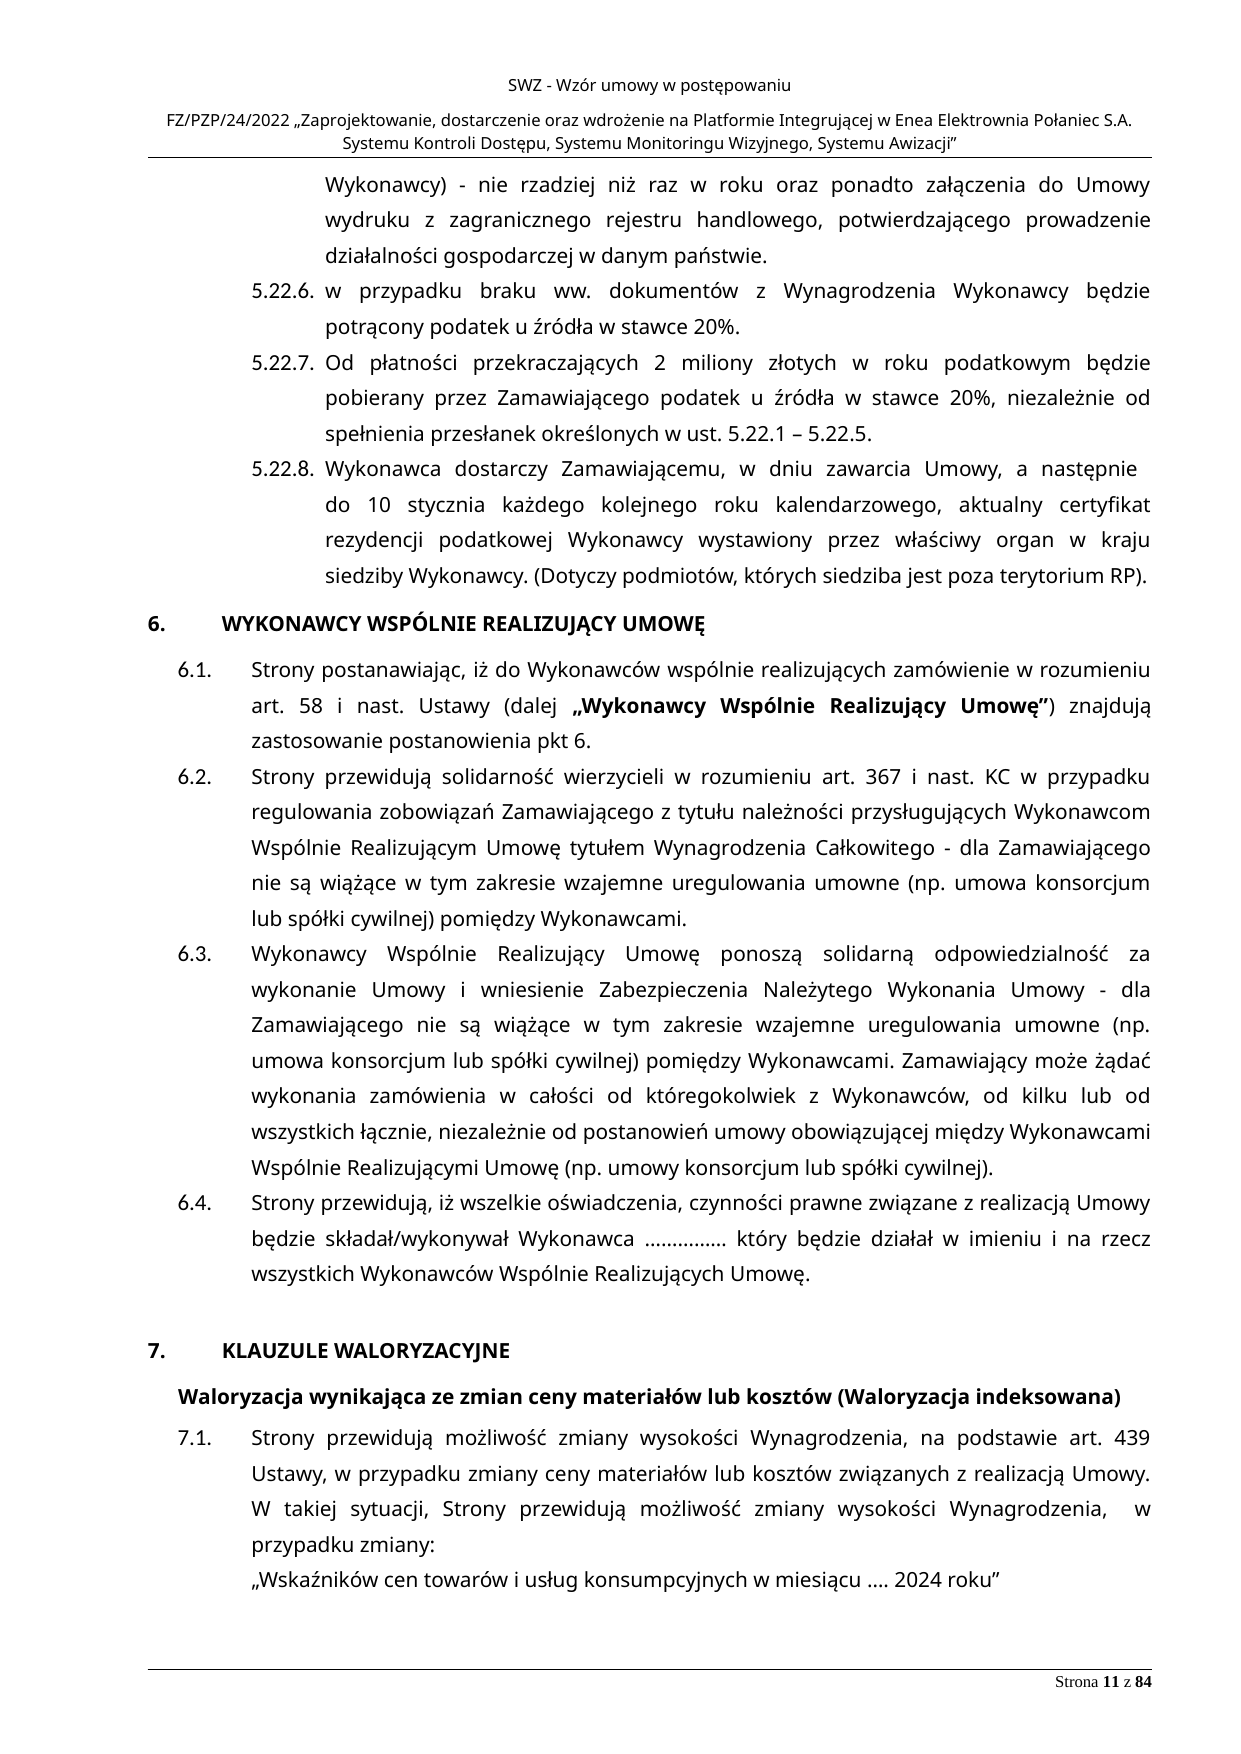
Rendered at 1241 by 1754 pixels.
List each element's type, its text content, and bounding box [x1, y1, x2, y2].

subtitle Strony postanawiając, iż do Wykonawców wspólnie realizujących zamówienie w rozumieniu art. 58 i nast. Ustawy (dalej „Wykonawcy Wspólnie Realizujący Umowę”) znajdują zastosowanie postanowienia pkt 6. [177, 655, 1152, 755]
subtitle Strony przewidują możliwość zmiany wysokości Wynagrodzenia, na podstawie art. 439 Ustawy, w przypadku zmiany ceny materiałów lub kosztów związanych z realizacją Umowy. W takiej sytuacji, Strony przewidują możliwość zmiany wysokości Wynagrodzenia, w przypadku zmiany: [177, 1423, 1152, 1558]
subtitle Klauzule waloryzacyjne [148, 1336, 1152, 1364]
subtitle Wykonawcy wspólnie realizujący Umowę [148, 609, 1152, 637]
text Waloryzacja wynikająca ze zmian ceny materiałów lub kosztów (Waloryzacja indeksowana) [148, 1382, 1152, 1411]
subtitle Wykonawcy Wspólnie Realizujący Umowę ponoszą solidarną odpowiedzialność za wykonanie Umowy i wniesienie Zabezpieczenia Należytego Wykonania Umowy - dla Zamawiającego nie są wiążące w tym zakresie wzajemne uregulowania umowne (np. umowa konsorcjum lub spółki cywilnej) pomiędzy Wykonawcami. Zamawiający może żądać wykonania zamówienia w całości od któregokolwiek z Wykonawców, od kilku lub od wszystkich łącznie, niezależnie od postanowień umowy obowiązującej między Wykonawcami Wspólnie Realizującymi Umowę (np. umowy konsorcjum lub spółki cywilnej). [177, 939, 1152, 1181]
subtitle Strony przewidują, iż wszelkie oświadczenia, czynności prawne związane z realizacją Umowy będzie składał/wykonywał Wykonawca …………… który będzie działał w imieniu i na rzecz wszystkich Wykonawców Wspólnie Realizujących Umowę. [177, 1188, 1152, 1288]
subtitle Strony przewidują solidarność wierzycieli w rozumieniu art. 367 i nast. KC w przypadku regulowania zobowiązań Zamawiającego z tytułu należności przysługujących Wykonawcom Wspólnie Realizującym Umowę tytułem Wynagrodzenia Całkowitego - dla Zamawiającego nie są wiążące w tym zakresie wzajemne uregulowania umowne (np. umowa konsorcjum lub spółki cywilnej) pomiędzy Wykonawcami. [177, 762, 1152, 932]
subtitle Od płatności przekraczających 2 miliony złotych w roku podatkowym będzie pobierany przez Zamawiającego podatek u źródła w stawce 20%, niezależnie od spełnienia przesłanek określonych w ust. 5.22.1 – 5.22.5. [251, 348, 1152, 447]
subtitle „Wskaźników cen towarów i usług konsumpcyjnych w miesiącu …. 2024 roku” [251, 1565, 1152, 1594]
subtitle Wykonawca dostarczy Zamawiającemu, w dniu zawarcia Umowy, a następnie do 10 stycznia każdego kolejnego roku kalendarzowego, aktualny certyfikat rezydencji podatkowej Wykonawcy wystawiony przez właściwy organ w kraju siedziby Wykonawcy. (Dotyczy podmiotów, których siedziba jest poza terytorium RP). [251, 454, 1152, 589]
subtitle w przypadku braku ww. dokumentów z Wynagrodzenia Wykonawcy będzie potrącony podatek u źródła w stawce 20%. [251, 277, 1152, 341]
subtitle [251, 170, 1152, 269]
